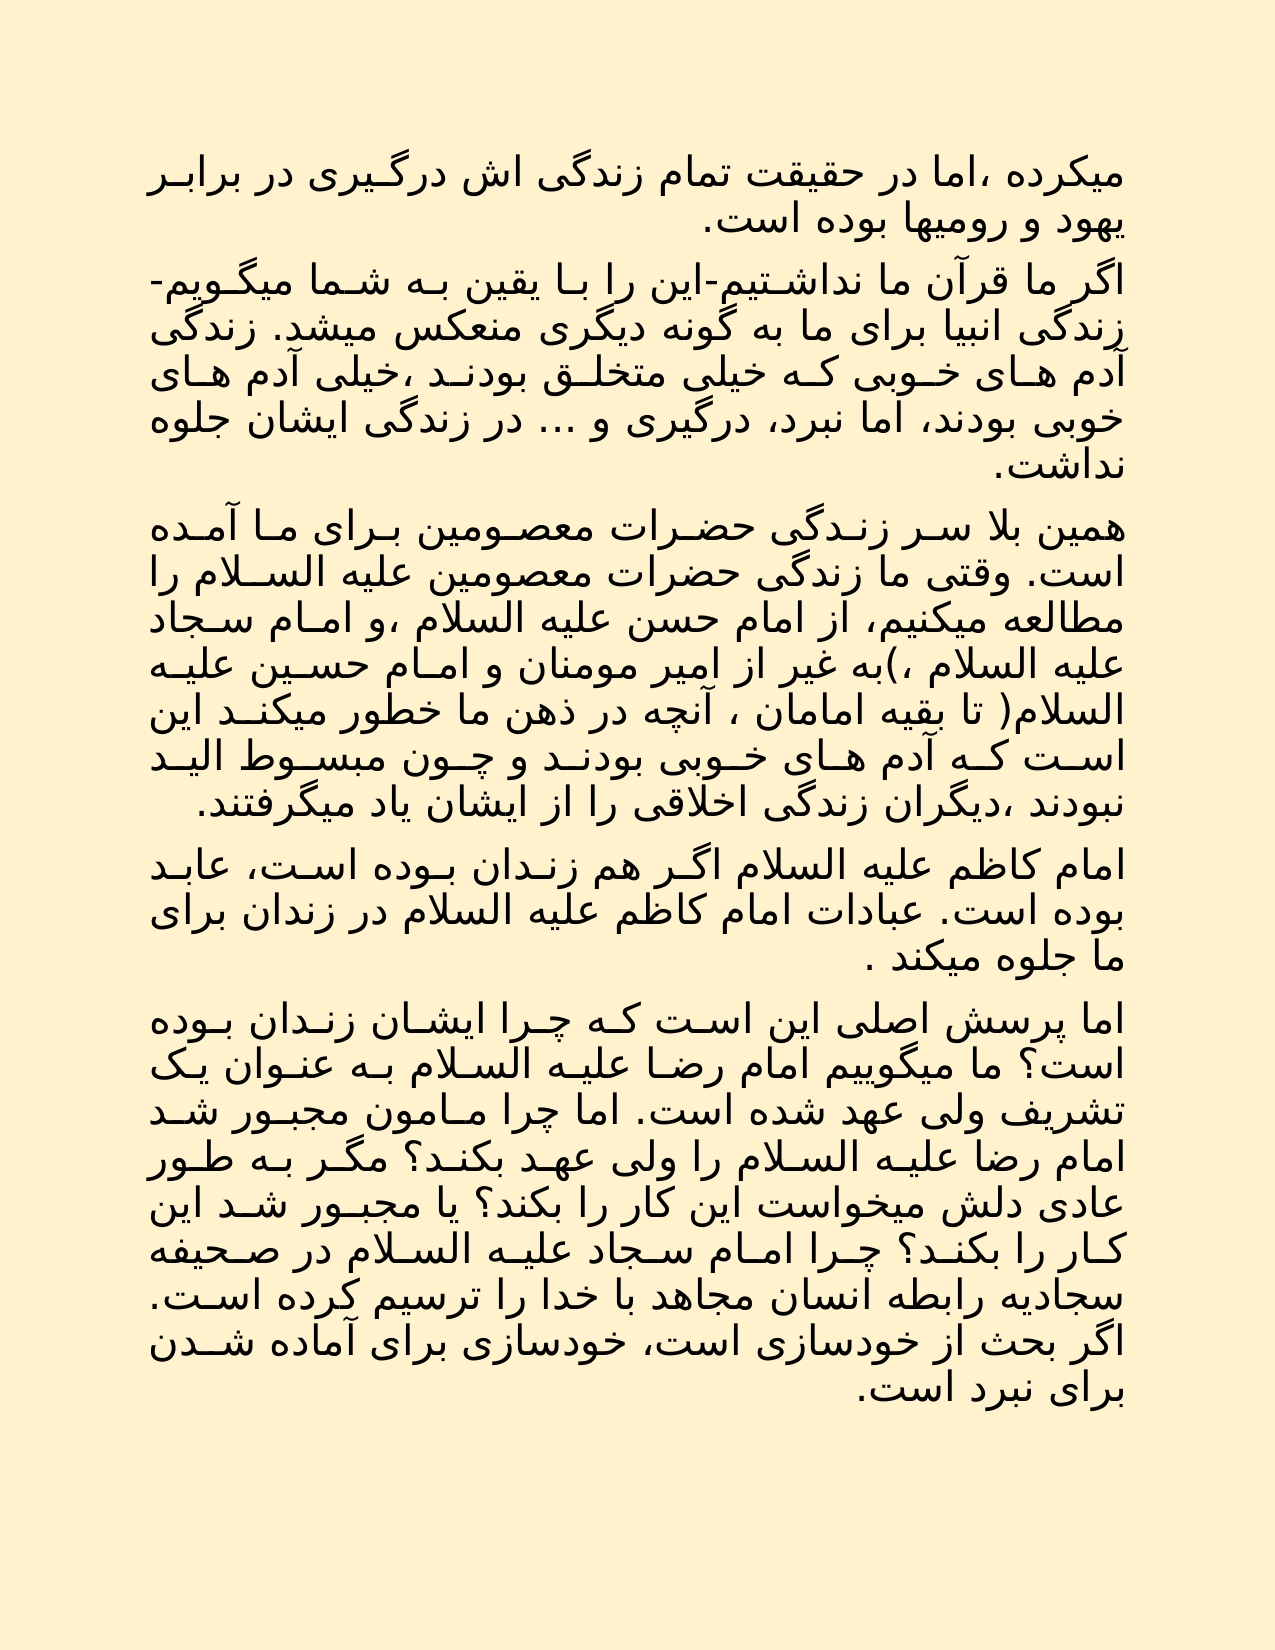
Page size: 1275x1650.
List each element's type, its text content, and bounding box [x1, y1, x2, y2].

text اما پرسش اصلی این است که چرا ایشان زندان بوده است؟ ما میگوییم امام رضا علیه السلام به عنوان یک تشریف ولی عهد شده است. اما چرا مامون مجبور شد امام رضا علیه السلام را ولی عهد بکند؟ مگر به طور عادی دلش میخواست این کار را بکند؟ یا مجبور شد این کار را بکند؟ چرا امام سجاد علیه السلام در صحیفه سجادیه رابطه انسان مجاهد با خدا را ترسیم کرده است. اگر بحث از خودسازی است، خودسازی برای آماده شدن برای نبرد است. [149, 996, 1127, 1412]
text همین بلا سر زندگی حضرات معصومین برای ما آمده است. وقتی ما زندگی حضرات معصومین علیه السلام را مطالعه میکنیم، از امام حسن علیه السلام ،و امام سجاد علیه السلام ،)به غیر از امیر مومنان و امام حسین علیه السلام( تا بقیه امامان ، آنچه در ذهن ما خطور میکند این است که آدم های خوبی بودند و چون مبسوط الید نبودند ،دیگران زندگی اخلاقی را از ایشان یاد میگرفتند. [149, 504, 1127, 827]
text امام کاظم علیه السلام اگر هم زندان بوده است، عابد بوده است. عبادات امام کاظم علیه السلام در زندان برای ما جلوه میکند . [149, 842, 1127, 981]
text اگر ما قرآن ما نداشتیم-این را با یقین به شما میگویم- زندگی انبیا برای ما به گونه دیگری منعکس میشد. زندگی آدم های خوبی که خیلی متخلق بودند ،خیلی آدم های خوبی بودند، اما نبرد، درگیری و ... در زندگی ایشان جلوه نداشت. [149, 258, 1127, 488]
text میکرده ،اما در حقیقت تمام زندگی اش درگیری در برابر یهود و رومیها بوده است. [149, 150, 1127, 242]
